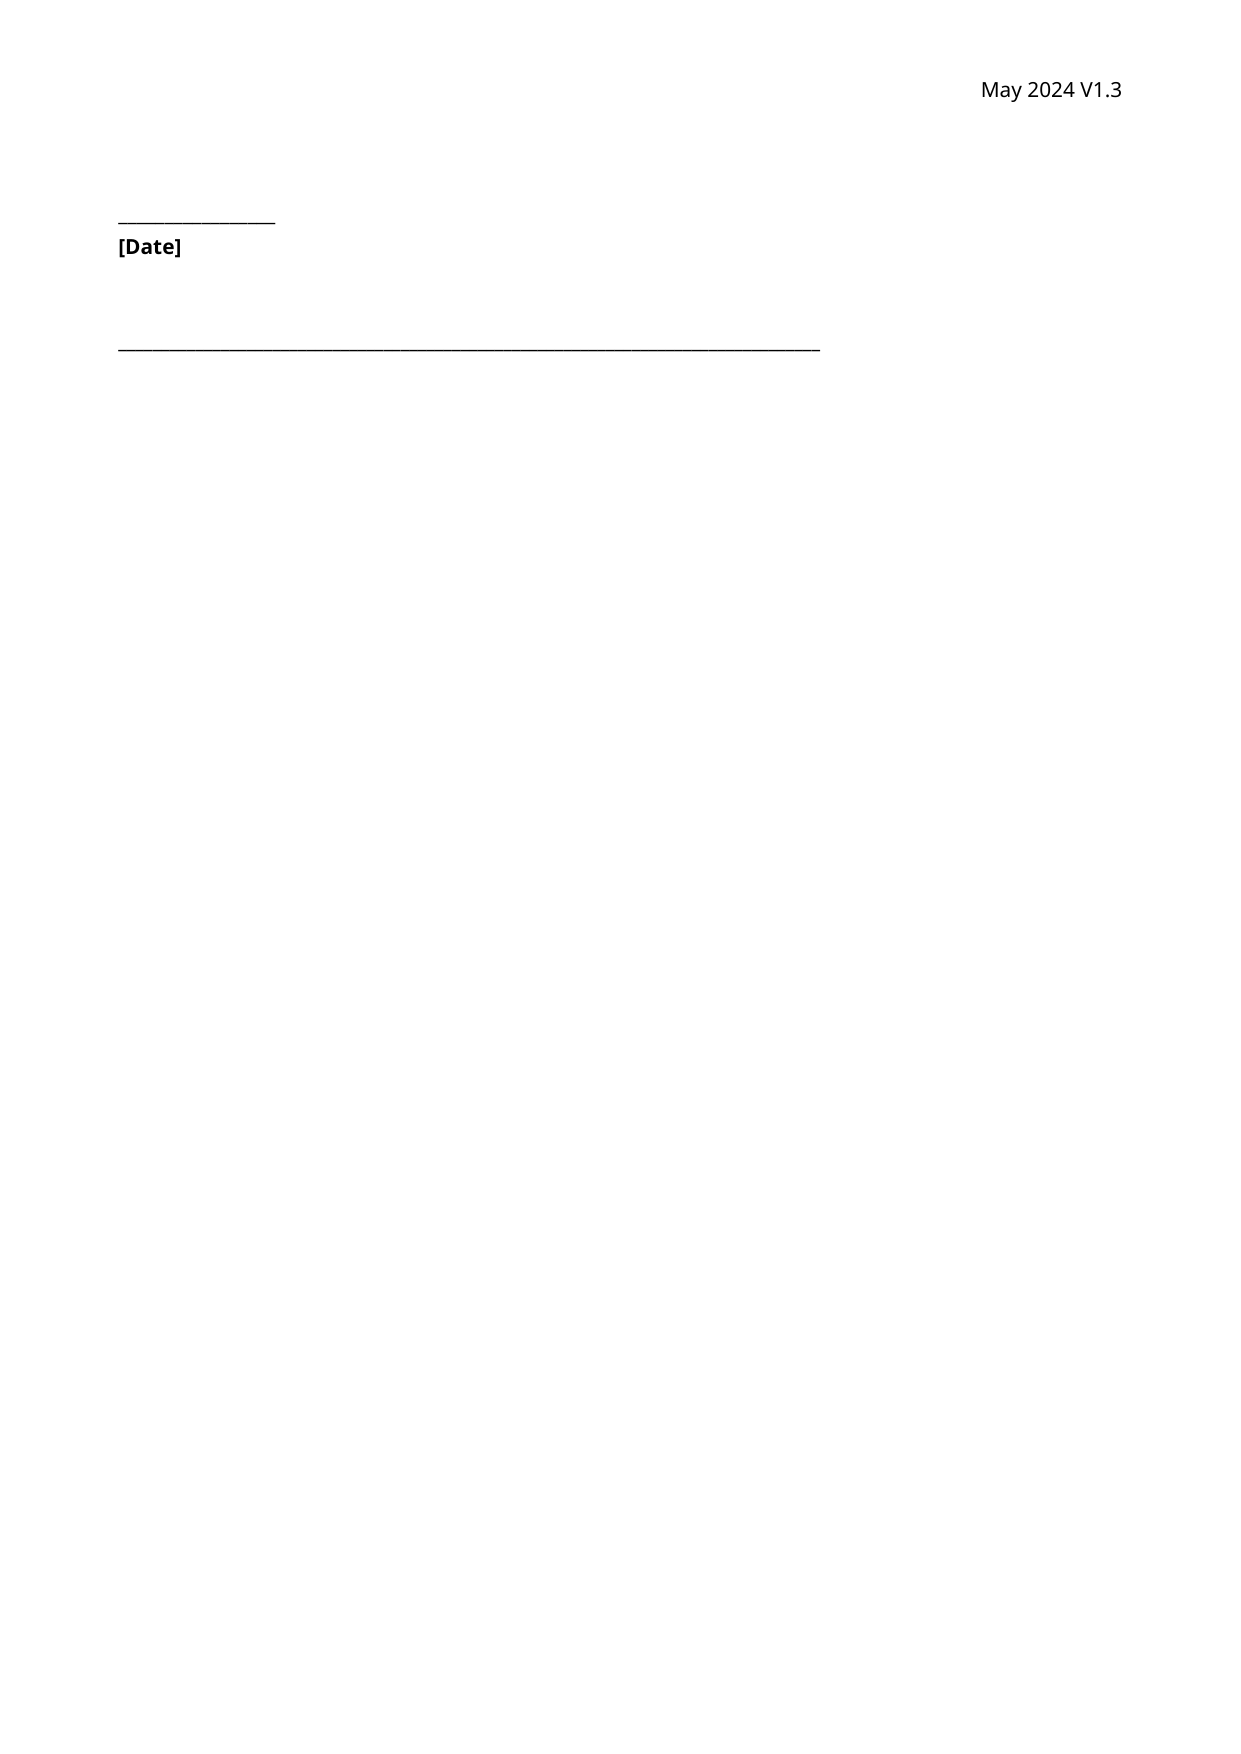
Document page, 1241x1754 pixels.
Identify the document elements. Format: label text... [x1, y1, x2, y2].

text [Date] [118, 232, 1122, 260]
text _________________ [118, 199, 1122, 228]
text __________________________________________________________________________________ [118, 326, 1122, 355]
